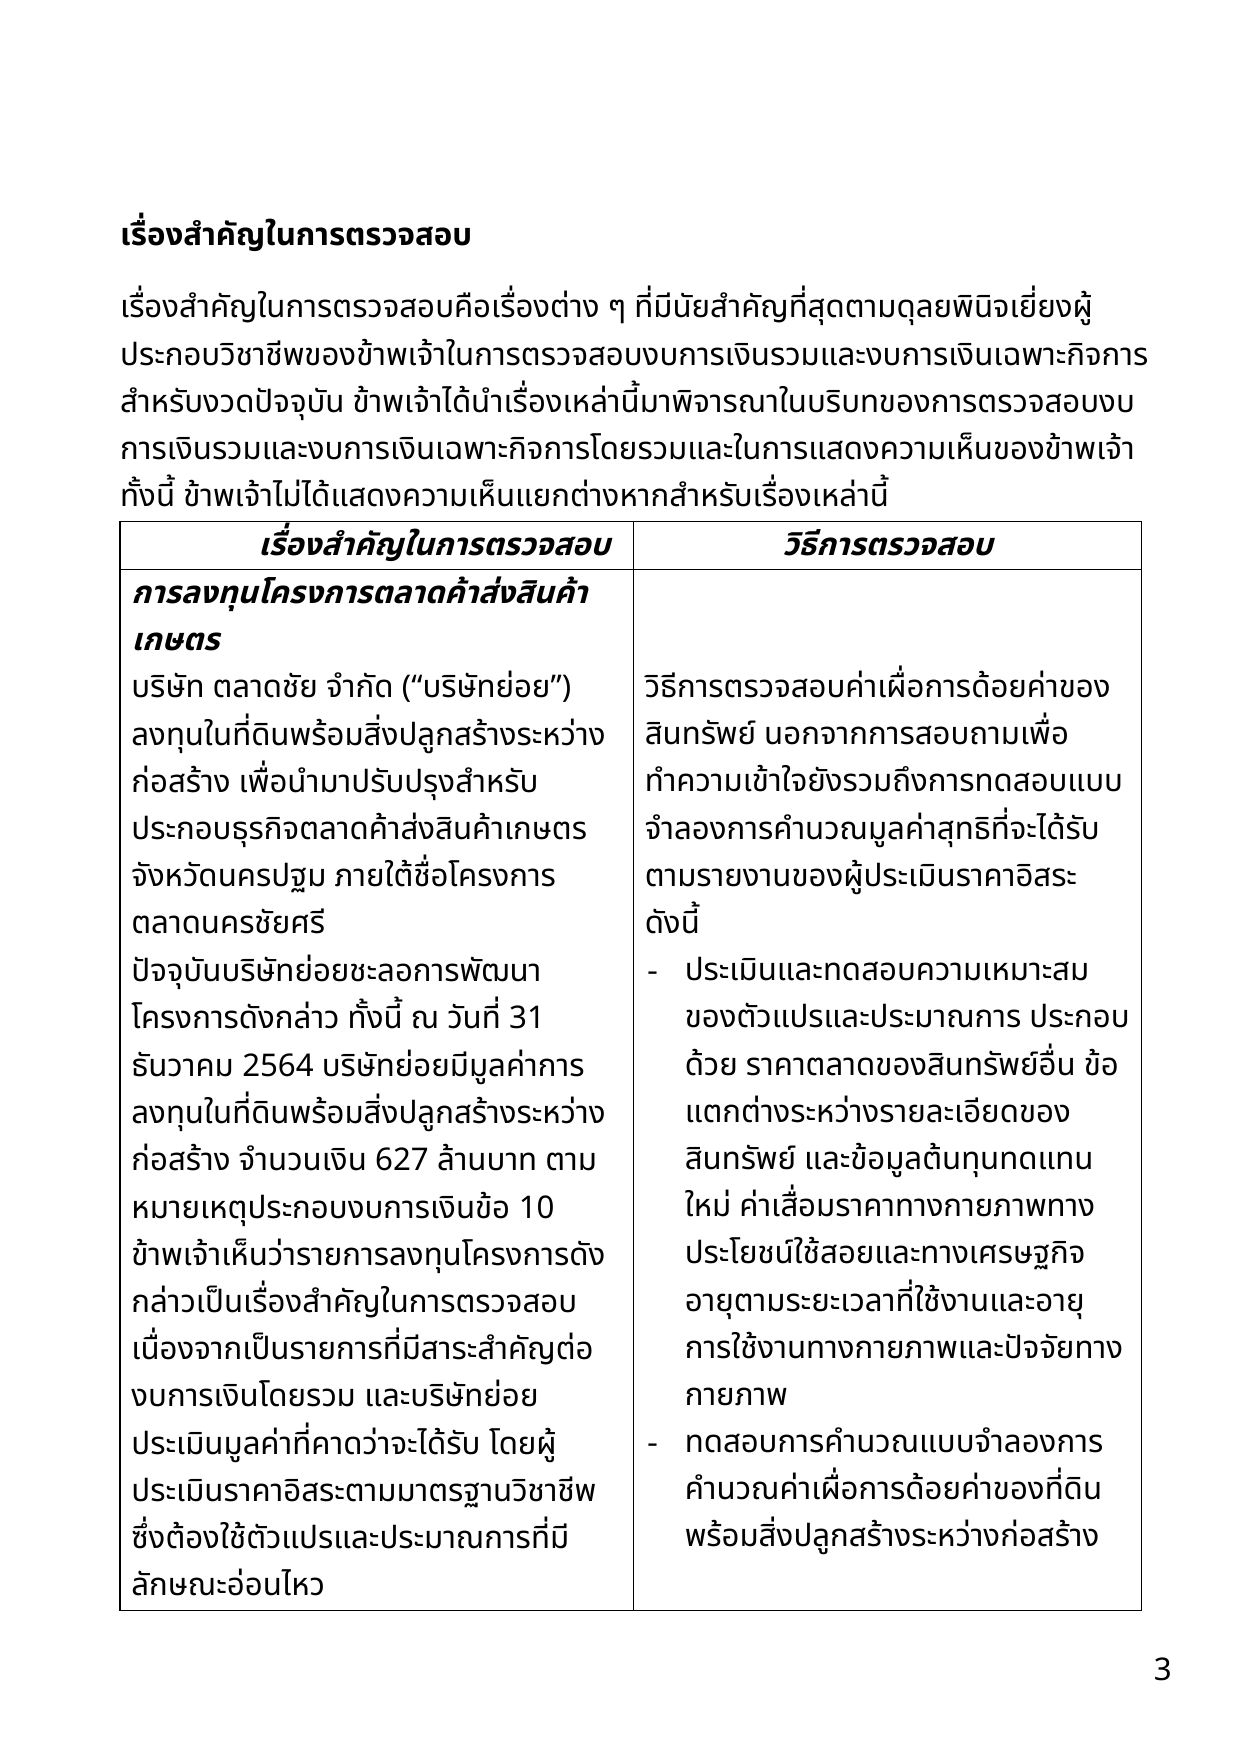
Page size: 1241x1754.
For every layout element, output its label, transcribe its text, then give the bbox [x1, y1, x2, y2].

table_cell [634, 570, 1141, 664]
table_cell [121, 664, 633, 1610]
text เรื่องสำคัญในการตรวจสอบคือเรื่องต่าง ๆ ที่มีนัยสำคัญที่สุดตามดุลยพินิจเยี่ยงผู้ประกอบวิชาชีพของข้าพเจ้าในการตรวจสอบงบการเงินรวมและงบการเงินเฉพาะกิจการสำหรับงวดปัจจุบัน ข้าพเจ้าได้นำเรื่องเหล่านี้มาพิจารณาในบริบทของการตรวจสอบงบการเงินรวมและงบการเงินเฉพาะกิจการโดยรวมและในการแสดงความเห็นของข้าพเจ้า ทั้งนี้ ข้าพเจ้าไม่ได้แสดงความเห็นแยกต่างหากสำหรับเรื่องเหล่านี้ [120, 285, 1171, 521]
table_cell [634, 664, 1141, 1610]
table_header เรื่องสำคัญในการตรวจสอบ [121, 522, 633, 569]
text เรื่องสำคัญในการตรวจสอบ [120, 213, 1171, 260]
table_header วิธีการตรวจสอบ [634, 522, 1141, 569]
table_cell การลงทุนโครงการตลาดค้าส่งสินค้าเกษตร [121, 570, 633, 664]
